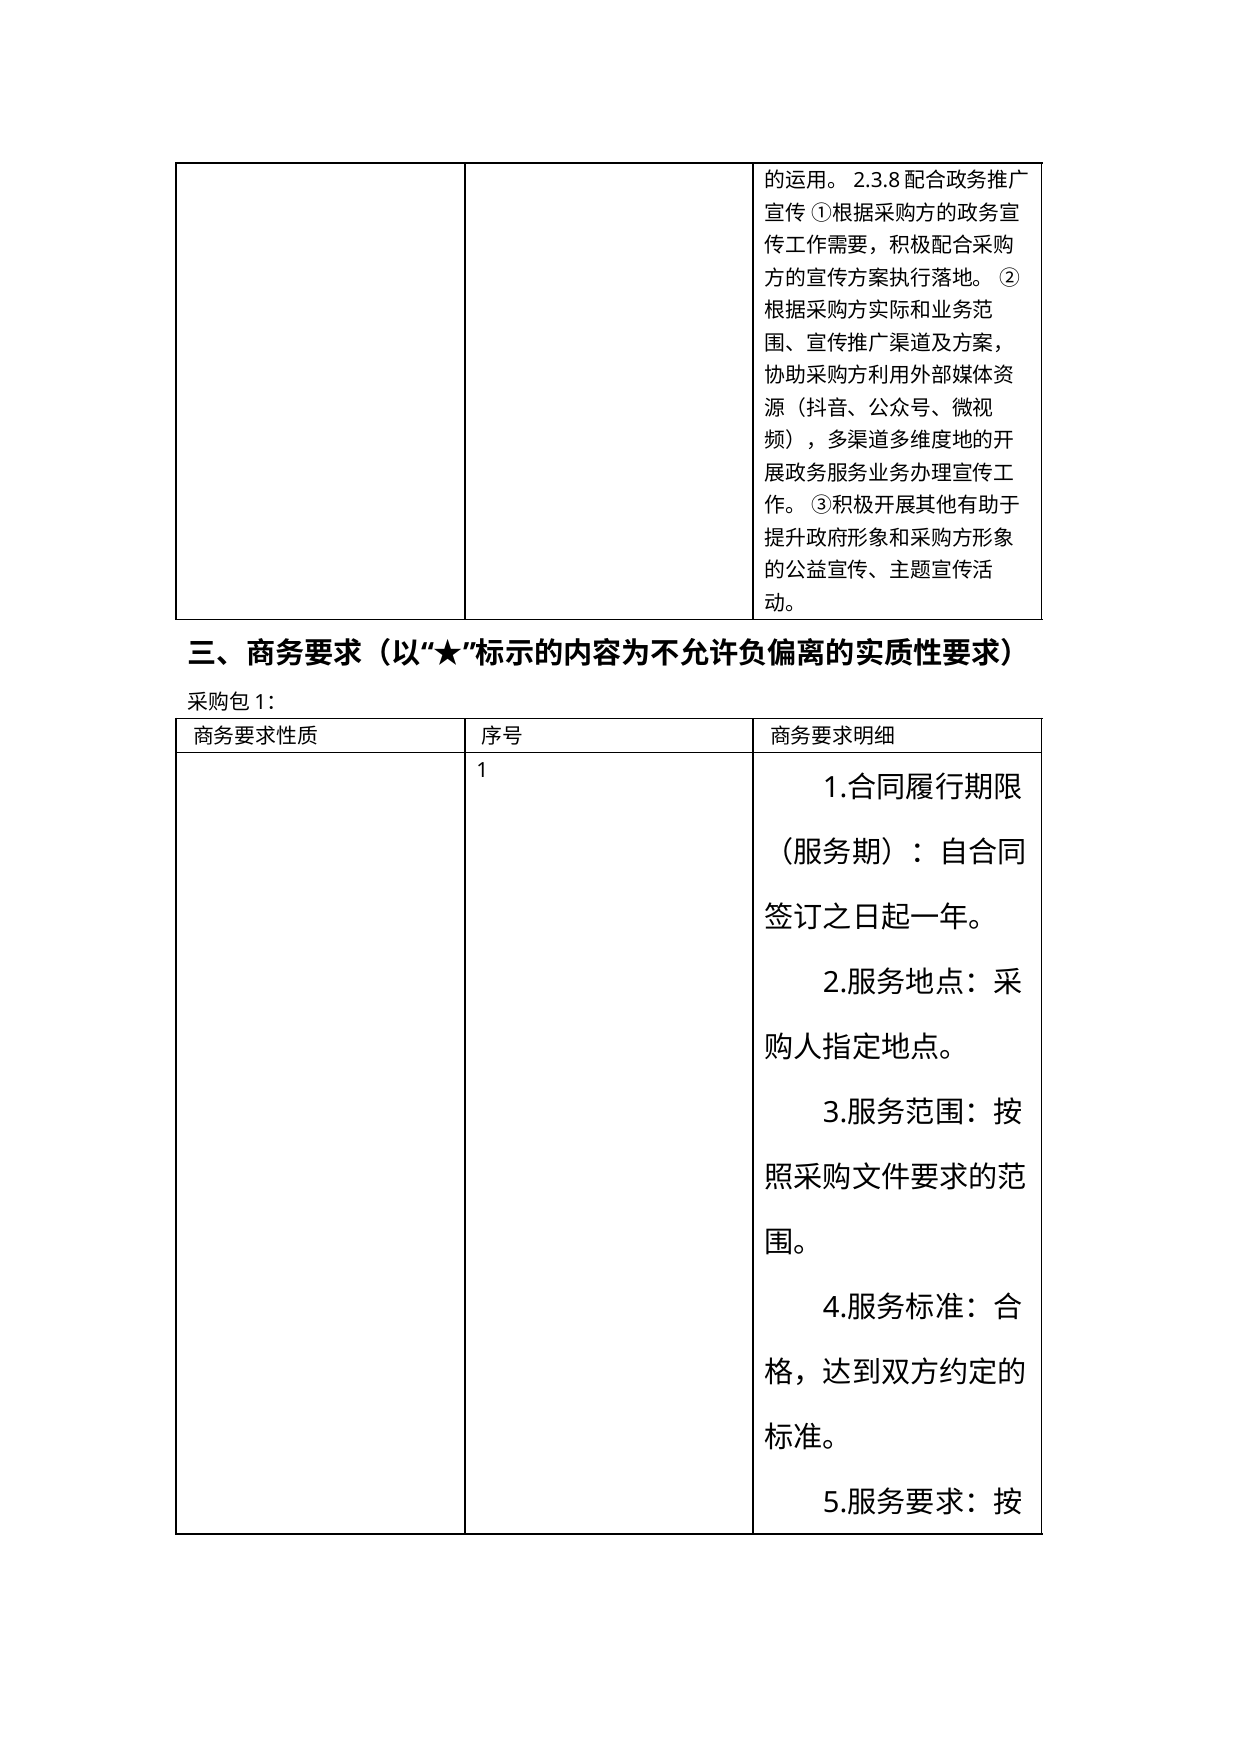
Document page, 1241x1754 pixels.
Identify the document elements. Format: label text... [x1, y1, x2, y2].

table_cell [466, 164, 752, 618]
table_header 序号 [466, 719, 752, 752]
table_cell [754, 753, 1041, 1533]
table_header 商务要求性质 [177, 719, 464, 752]
table_cell [177, 753, 464, 1533]
table_cell 1 [466, 753, 752, 1533]
table_cell 2 [177, 164, 464, 618]
table_header 商务要求明细 [754, 719, 1041, 752]
text 采购包1： [187, 685, 1053, 718]
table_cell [754, 164, 1041, 618]
text 三、商务要求（以“★”标示的内容为不允许负偏离的实质性要求） [187, 620, 1053, 685]
